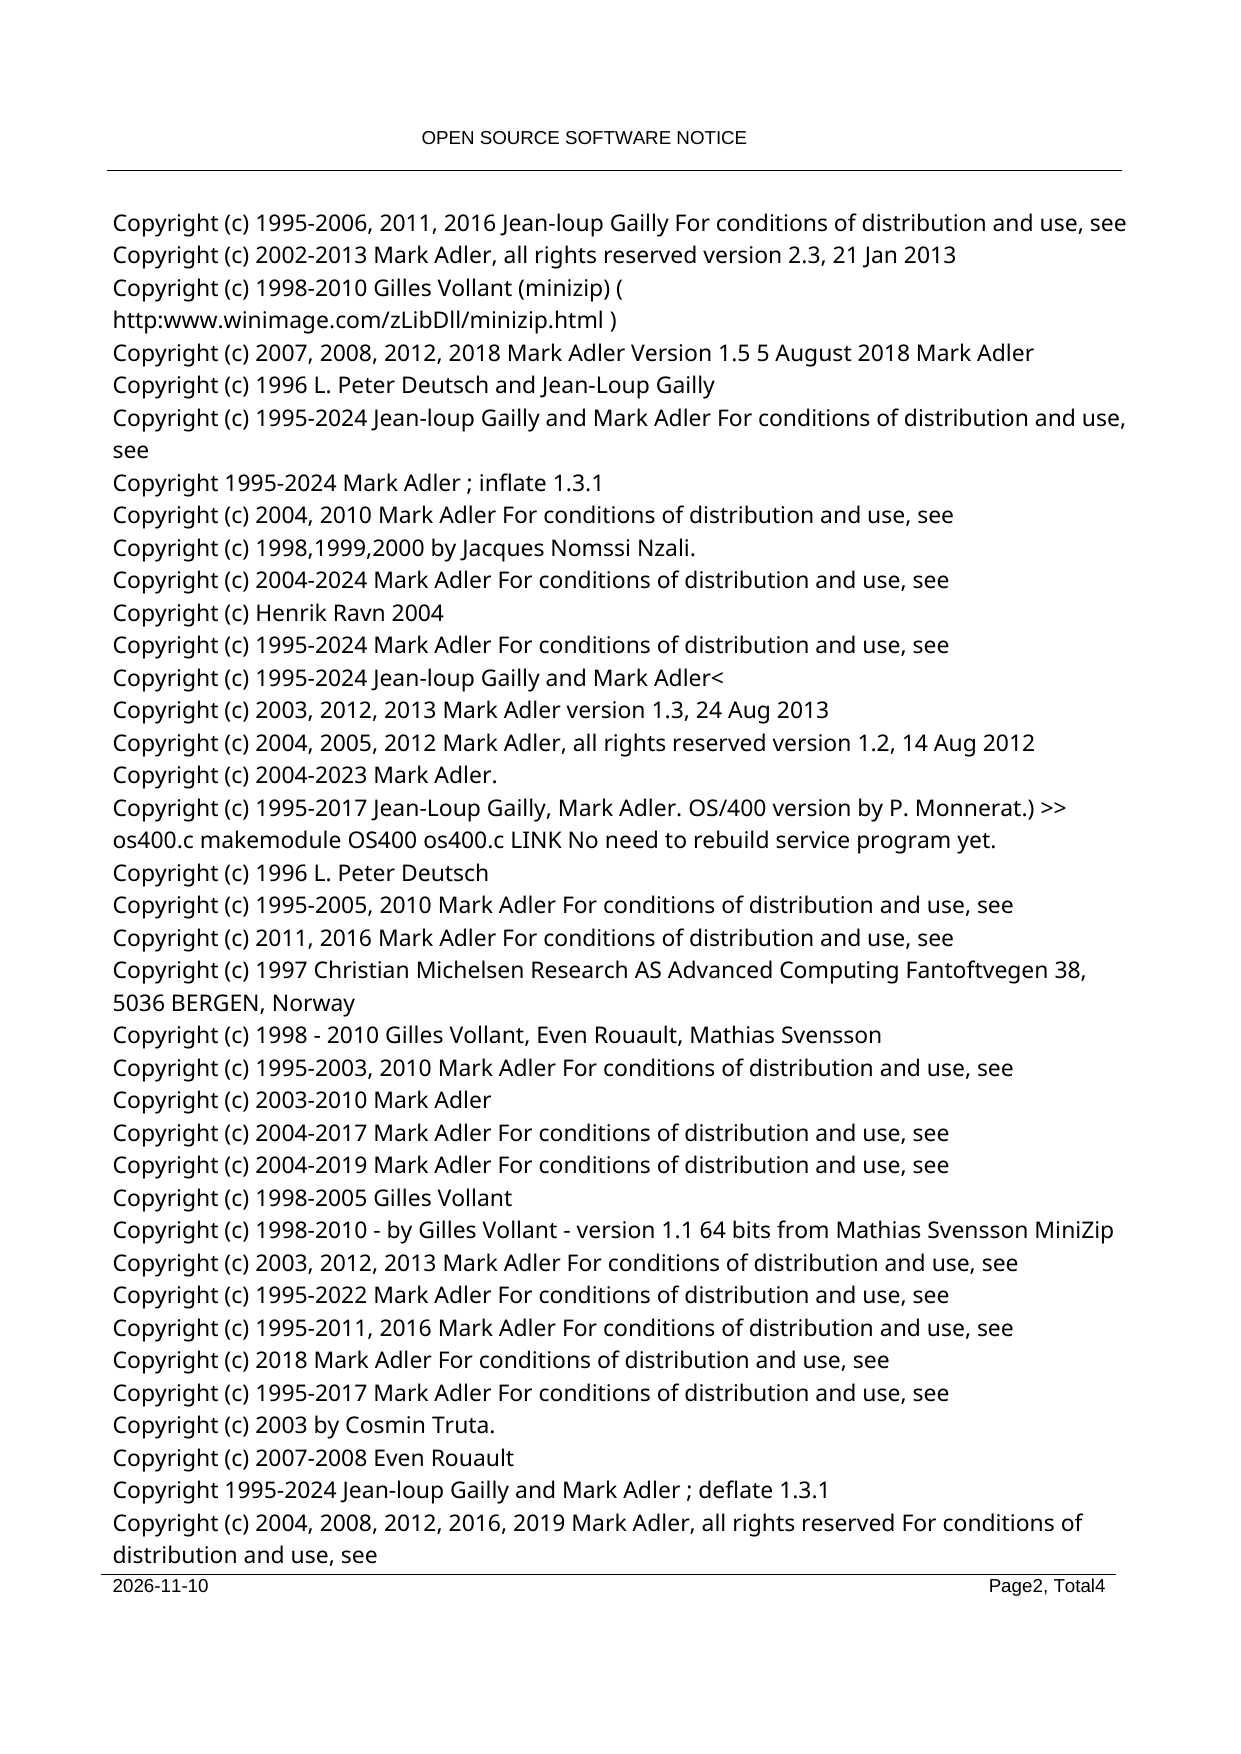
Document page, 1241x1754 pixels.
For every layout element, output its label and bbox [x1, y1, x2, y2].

text [112, 206, 1128, 1571]
